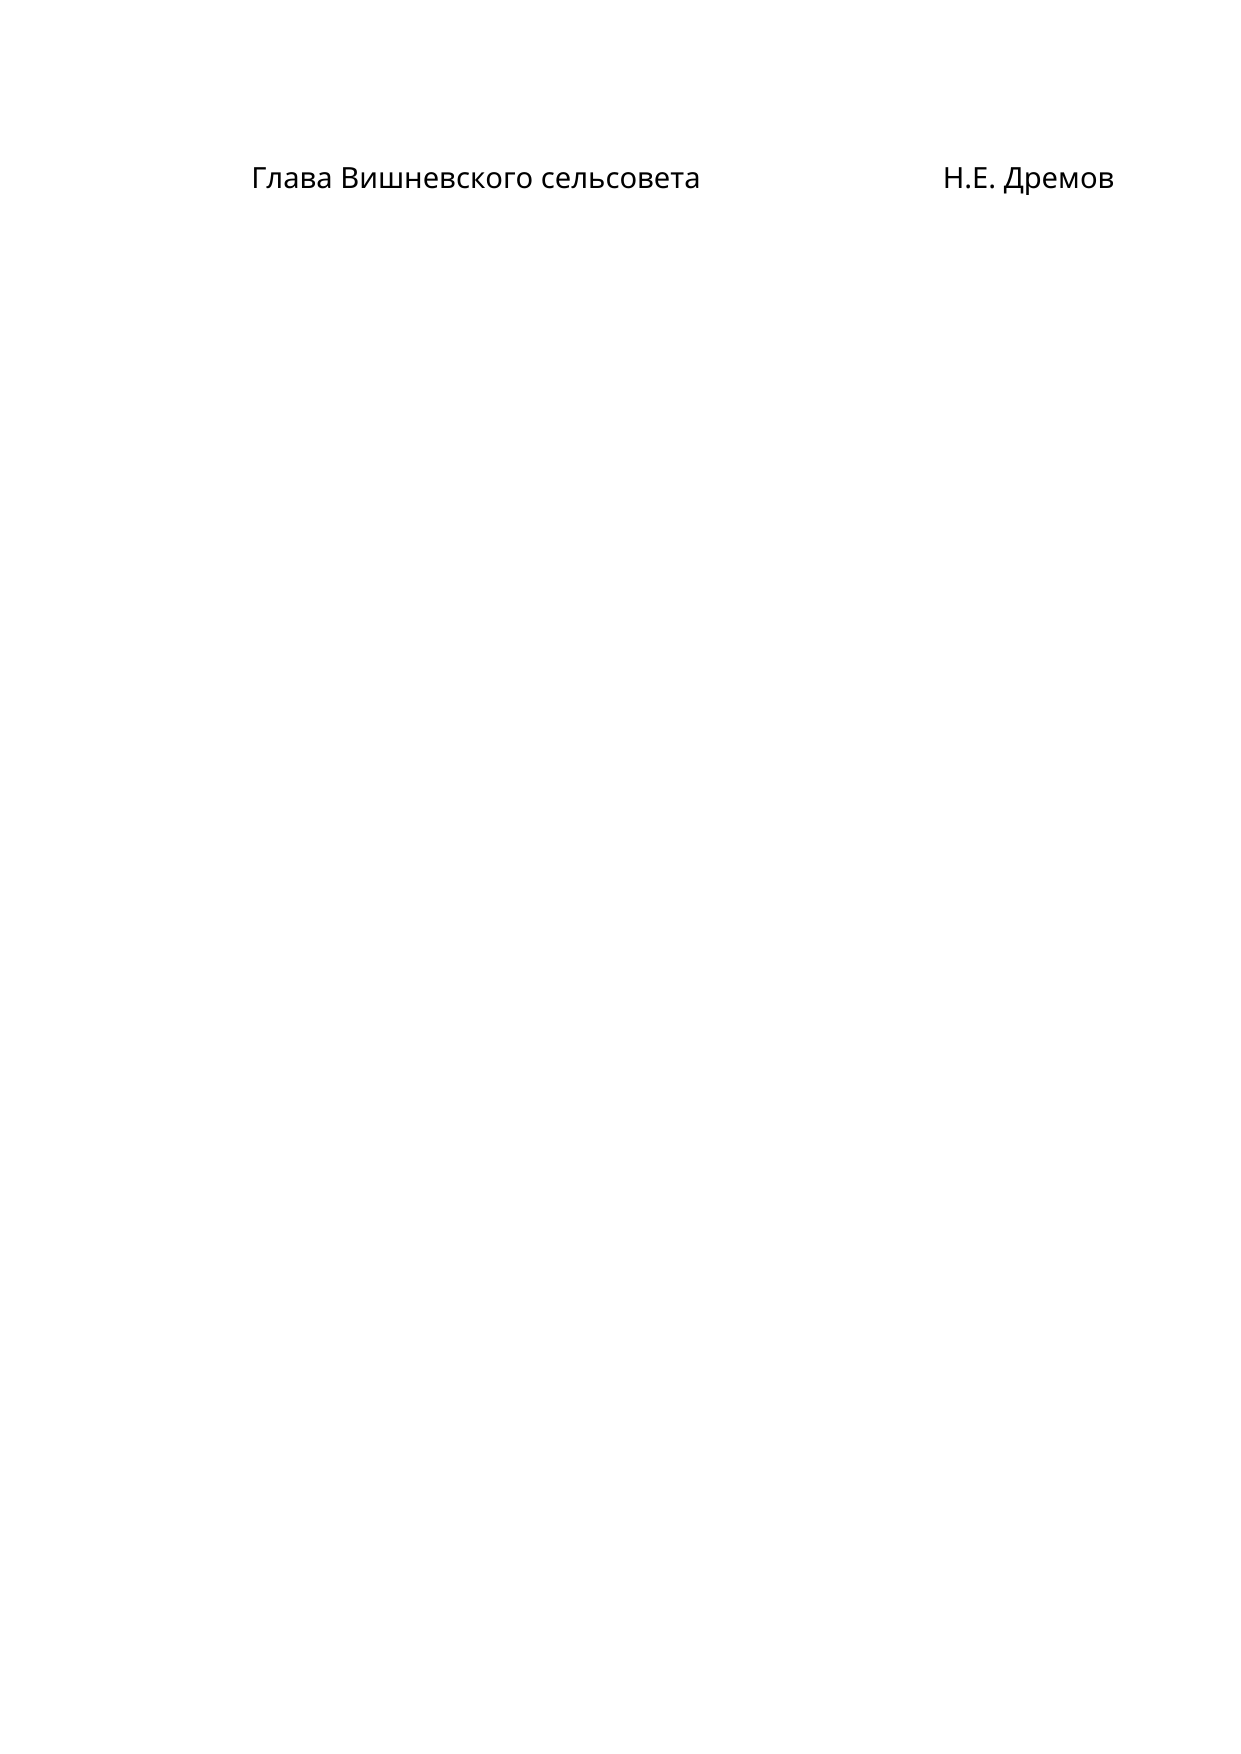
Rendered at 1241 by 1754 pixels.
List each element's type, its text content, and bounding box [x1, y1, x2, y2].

text Глава Вишневского сельсовета Н.Е. Дремов [177, 158, 1137, 197]
